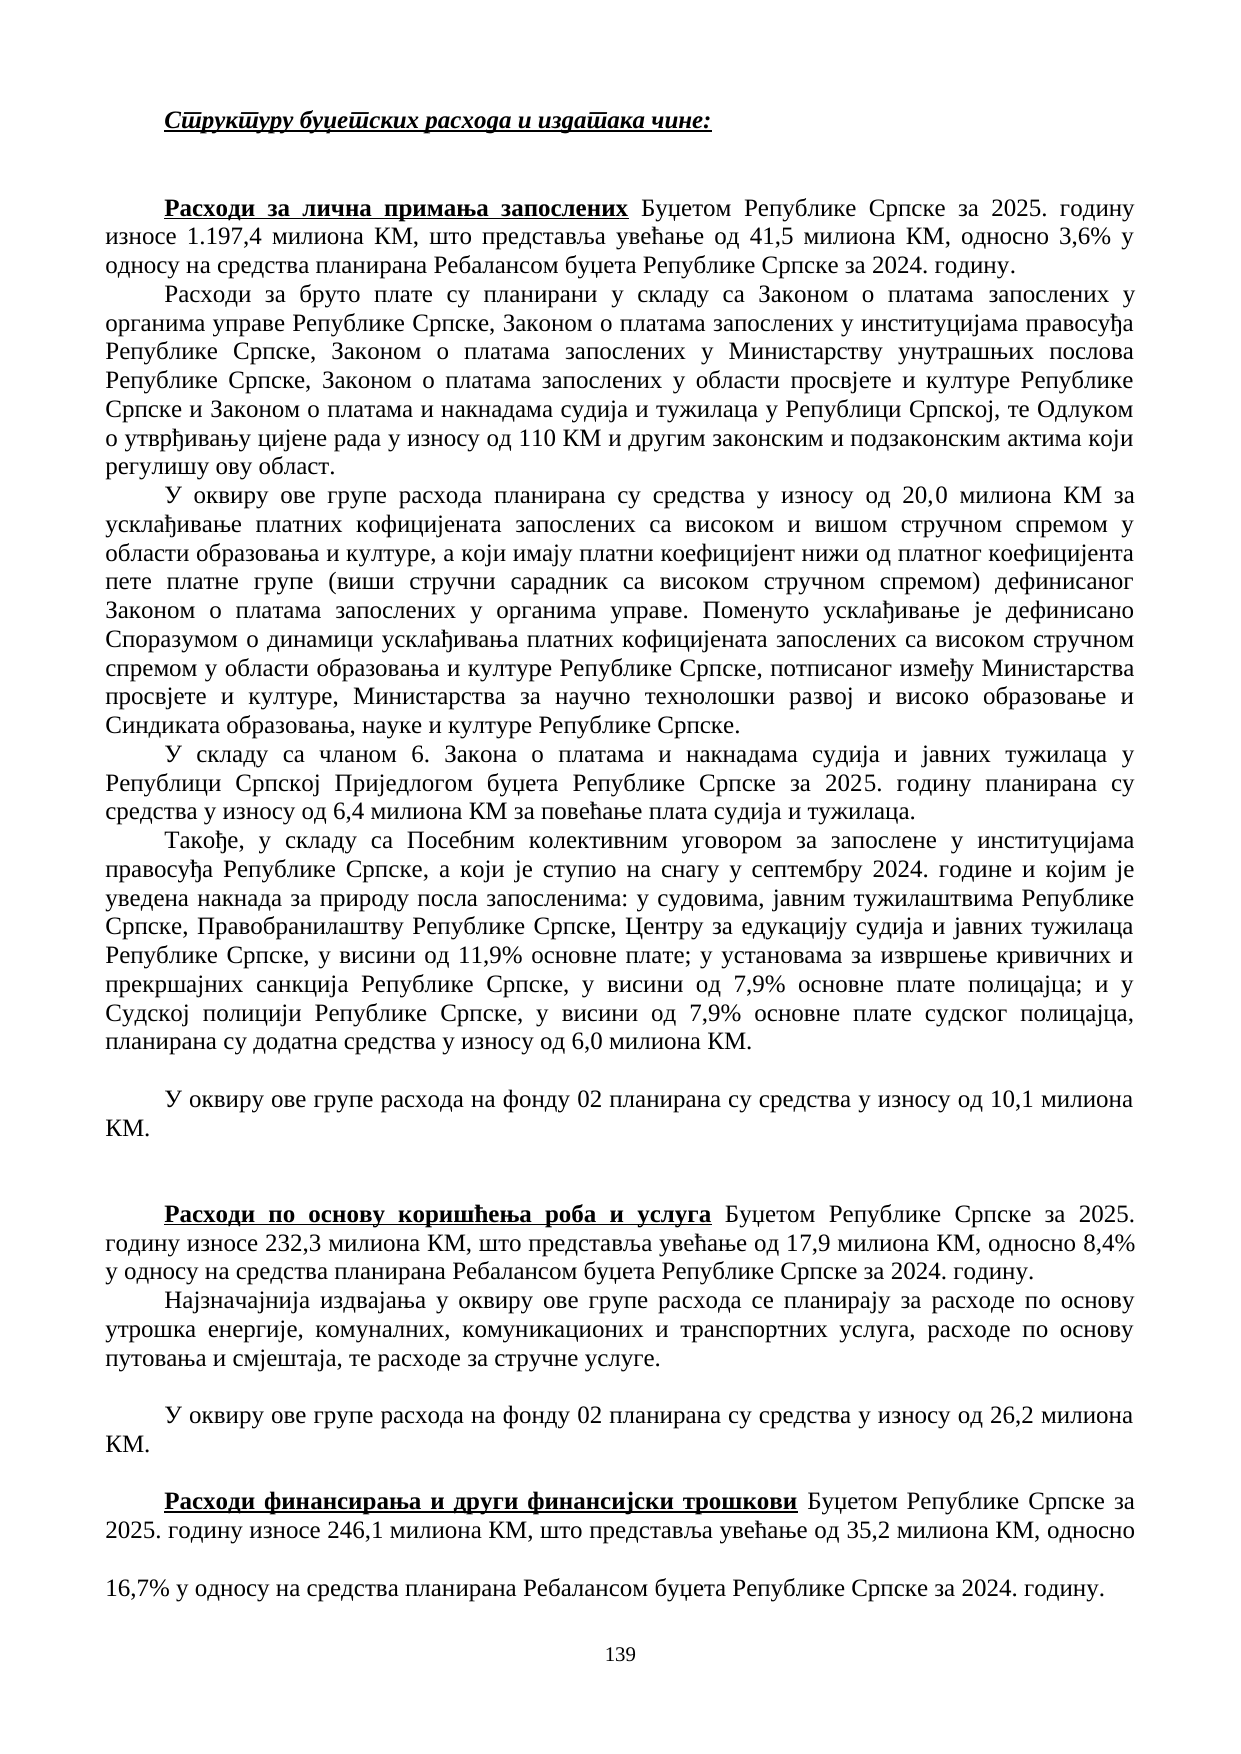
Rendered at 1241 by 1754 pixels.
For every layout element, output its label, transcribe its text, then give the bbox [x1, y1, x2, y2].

text Расходи финансирања и други финансијски трошкови Буџетом Републике Српске за 2025. годину износе 246,1 милиона КМ, што представља увећање од 35,2 милиона КМ, односно 16,7% у односу на средства планирана Ребалансом буџета Републике Српске за 2024. годину. [105, 1486, 1135, 1601]
text У оквиру ове групе расхода планирана су средства у износу од 20,0 милиона КМ за усклађивање платних кофицијената запослених са високом и вишом стручном спремом у области образовања и културе, а који имају платни коефицијент нижи од платног коефицијента пете платне групе (виши стручни сарадник са високом стручном спремом) дефинисаног Законом о платама запослених у органима управе. Поменуто усклађивање је дефинисано Споразумом о динамици усклађивања платних кофицијената запослених са високом стручном спремом у области образовања и културе Републике Српске, потписаног између Министарства просвјете и културе, Министарства за научно технолошки развој и високо образовање и Синдиката образовања, науке и културе Републике Српске. [105, 480, 1135, 739]
text У оквиру ове групе расхода на фонду 02 планирана су средства у износу од 26,2 милиона КМ. [105, 1400, 1135, 1458]
text Расходи за лична примања запослених Буџетом Републике Српске за 2025. годину износе 1.197,4 милиона КМ, што представља увећање од 41,5 милиона КМ, односно 3,6% у односу на средства планирана Ребалансом буџета Републике Српске за 2024. годину. [105, 193, 1135, 279]
text Расходи по основу коришћења роба и услуга Буџетом Републике Српске за 2025. годину износе 232,3 милиона КМ, што представља увећање од 17,9 милиона КМ, односно 8,4% у односу на средства планирана Ребалансом буџета Републике Српске за 2024. годину. [105, 1199, 1135, 1285]
text У оквиру ове групе расхода на фонду 02 планирана су средства у износу од 10,1 милиона КМ. [105, 1084, 1135, 1141]
text Најзначајнија издвајања у оквиру ове групе расхода се планирају за расходе по основу утрошка енергије, комуналних, комуникационих и транспортних услуга, расходе по основу путовања и смјештаја, те расходе за стручне услуге. [105, 1285, 1135, 1371]
text Расходи за бруто плате су планирани у складу са Законом о платама запослених у органима управе Републике Српске, Законом о платама запослених у институцијама правосуђа Републике Српске, Законом о платама запослених у Министарству унутрашњих послова Републике Српске, Законом о платама запослених у области просвјете и културе Републике Српске и Законом о платама и накнадама судија и тужилаца у Републици Српској, те Одлуком о утврђивању цијене рада у износу од 110 КМ и другим законским и подзаконским актима који регулишу ову област. [105, 279, 1135, 480]
text Структуру буџетских расхода и издатака чине: [105, 105, 1135, 134]
text Такође, у складу са Посебним колективним уговором за запослене у институцијама правосуђа Републике Српске, а који је ступио на снагу у септембру 2024. године и којим је уведена накнада за природу посла запосленима: у судовима, јавним тужилаштвима Републике Српске, Правобранилаштву Републике Српске, Центру за едукацију судија и јавних тужилаца Републике Српске, у висини од 11,9% основне плате; у установама за извршење кривичних и прекршајних санкција Републике Српске, у висини од 7,9% основне плате полицајца; и у Судској полицији Републике Српске, у висини од 7,9% основне плате судског полицајца, планирана су додатна средства у износу од 6,0 милиона КМ. [105, 825, 1135, 1055]
text У складу са чланом 6. Закона о платама и накнадама судија и јавних тужилаца у Републици Српској Приједлогом буџета Републике Српске за 2025. годину планирана су средства у износу од 6,4 милиона КМ за повећање плата судија и тужилаца. [105, 739, 1135, 825]
